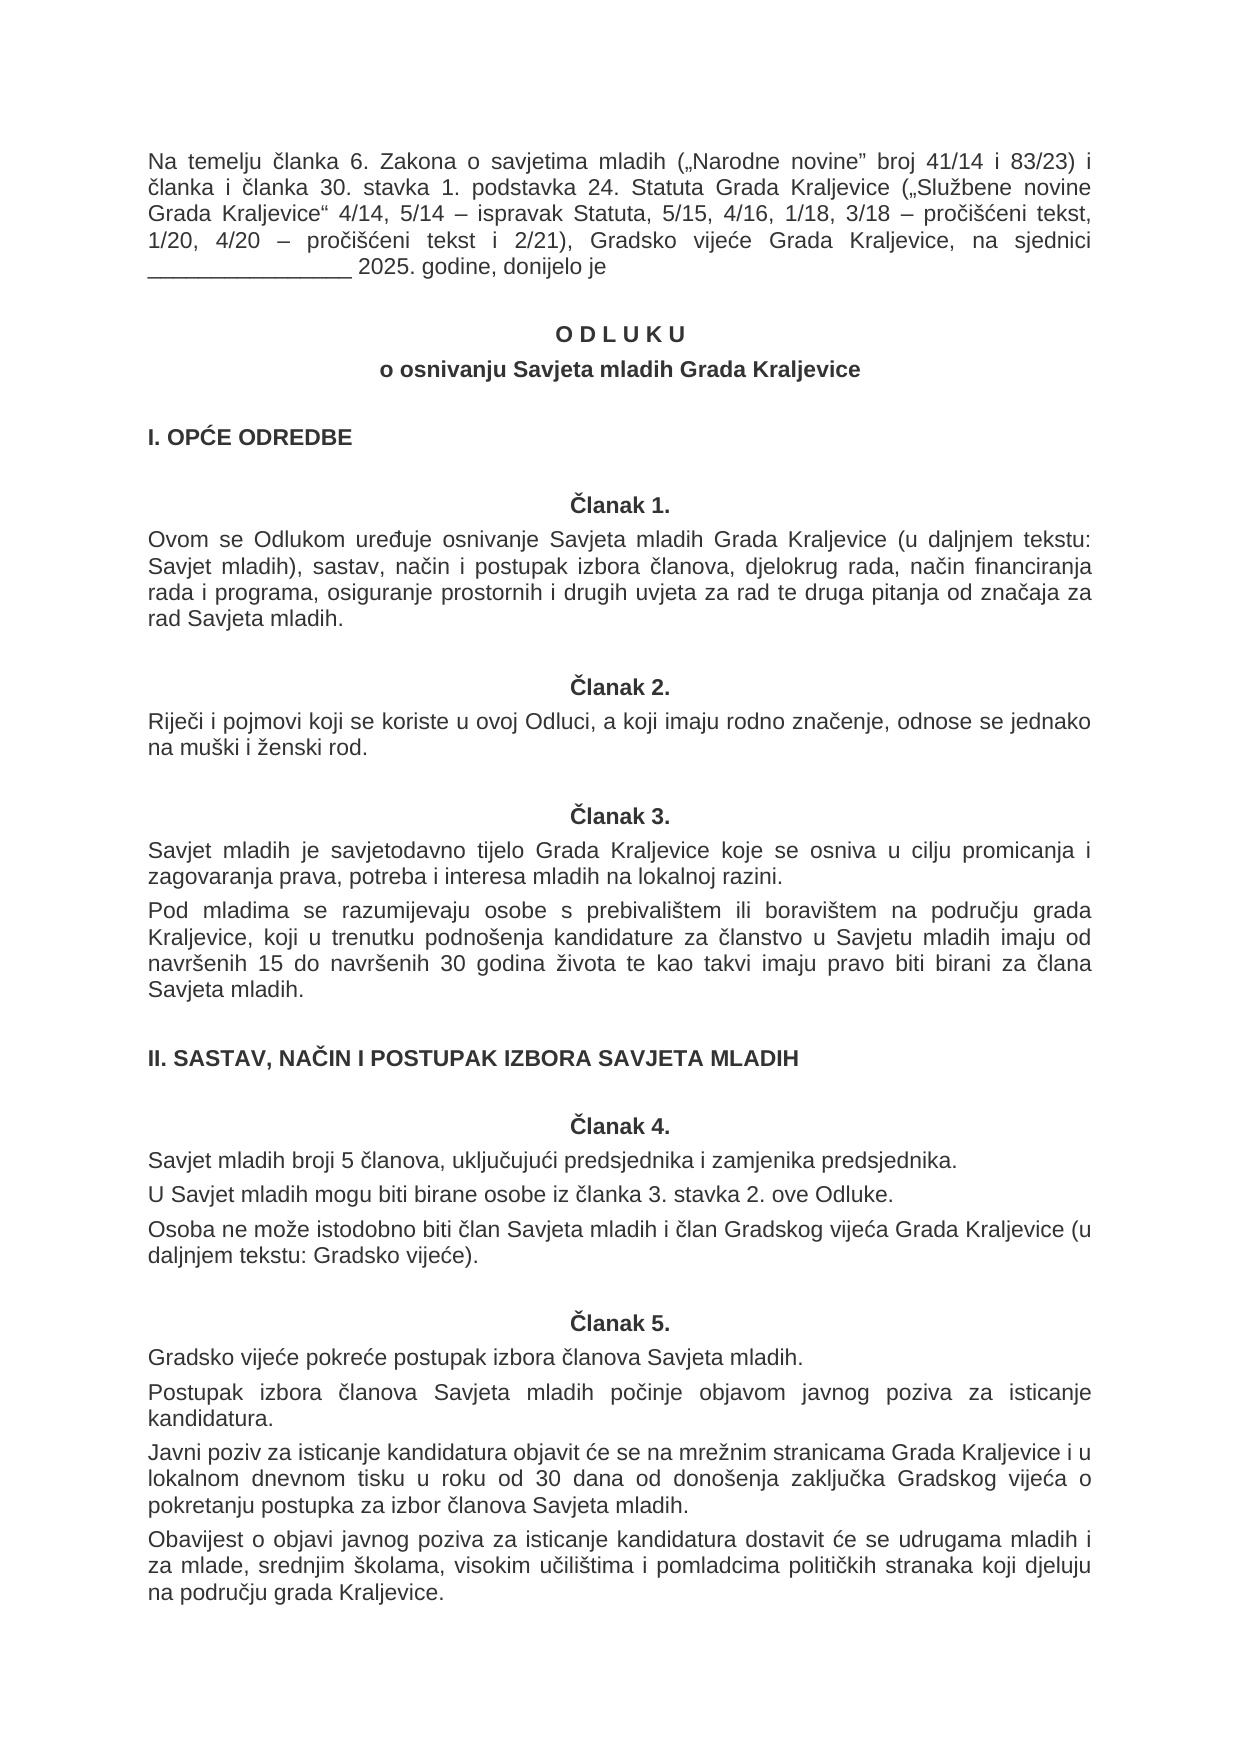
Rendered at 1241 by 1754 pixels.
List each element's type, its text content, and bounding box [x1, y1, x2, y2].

text U Savjet mladih mogu biti birane osobe iz članka 3. stavka 2. ove Odluke. [148, 1181, 1093, 1208]
text Članak 3. [148, 803, 1093, 829]
text I. OPĆE ODREDBE [148, 424, 1093, 450]
text II. SASTAV, NAČIN I POSTUPAK IZBORA SAVJETA MLADIH [148, 1045, 1093, 1071]
text Osoba ne može istodobno biti član Savjeta mladih i član Gradskog vijeća Grada Kraljevice (u daljnjem tekstu: Gradsko vijeće). [148, 1216, 1093, 1268]
text Članak 4. [148, 1113, 1093, 1139]
text Riječi i pojmovi koji se koriste u ovoj Odluci, a koji imaju rodno značenje, odnose se jednako na muški i ženski rod. [148, 708, 1093, 761]
text O D L U K U [148, 321, 1093, 348]
text Postupak izbora članova Savjeta mladih počinje objavom javnog poziva za isticanje kandidatura. [148, 1378, 1093, 1431]
text Članak 5. [148, 1310, 1093, 1337]
text Članak 1. [148, 492, 1093, 518]
text Obavijest o objavi javnog poziva za isticanje kandidatura dostavit će se udrugama mladih i za mlade, srednjim školama, visokim učilištima i pomladcima političkih stranaka koji djeluju na području grada Kraljevice. [148, 1526, 1093, 1605]
text Na temelju članka 6. Zakona o savjetima mladih („Narodne novine” broj 41/14 i 83/23) i članka i članka 30. stavka 1. podstavka 24. Statuta Grada Kraljevice („Službene novine Grada Kraljevice“ 4/14, 5/14 – ispravak Statuta, 5/15, 4/16, 1/18, 3/18 – pročišćeni tekst, 1/20, 4/20 – pročišćeni tekst i 2/21), Gradsko vijeće Grada Kraljevice, na sjednici ________________ 2025. godine, donijelo je [148, 148, 1093, 279]
text Savjet mladih je savjetodavno tijelo Grada Kraljevice koje se osniva u cilju promicanja i zagovaranja prava, potreba i interesa mladih na lokalnoj razini. [148, 837, 1093, 889]
text Ovom se Odlukom uređuje osnivanje Savjeta mladih Grada Kraljevice (u daljnjem tekstu: Savjet mladih), sastav, način i postupak izbora članova, djelokrug rada, način financiranja rada i programa, osiguranje prostornih i drugih uvjeta za rad te druga pitanja od značaja za rad Savjeta mladih. [148, 526, 1093, 632]
text Savjet mladih broji 5 članova, uključujući predsjednika i zamjenika predsjednika. [148, 1147, 1093, 1173]
text Gradsko vijeće pokreće postupak izbora članova Savjeta mladih. [148, 1344, 1093, 1371]
text Pod mladima se razumijevaju osobe s prebivalištem ili boravištem na području grada Kraljevice, koji u trenutku podnošenja kandidature za članstvo u Savjetu mladih imaju od navršenih 15 do navršenih 30 godina života te kao takvi imaju pravo biti birani za člana Savjeta mladih. [148, 897, 1093, 1003]
text Članak 2. [148, 674, 1093, 700]
text o osnivanju Savjeta mladih Grada Kraljevice [148, 356, 1093, 382]
text Javni poziv za isticanje kandidatura objavit će se na mrežnim stranicama Grada Kraljevice i u lokalnom dnevnom tisku u roku od 30 dana od donošenja zaključka Gradskog vijeća o pokretanju postupka za izbor članova Savjeta mladih. [148, 1439, 1093, 1518]
